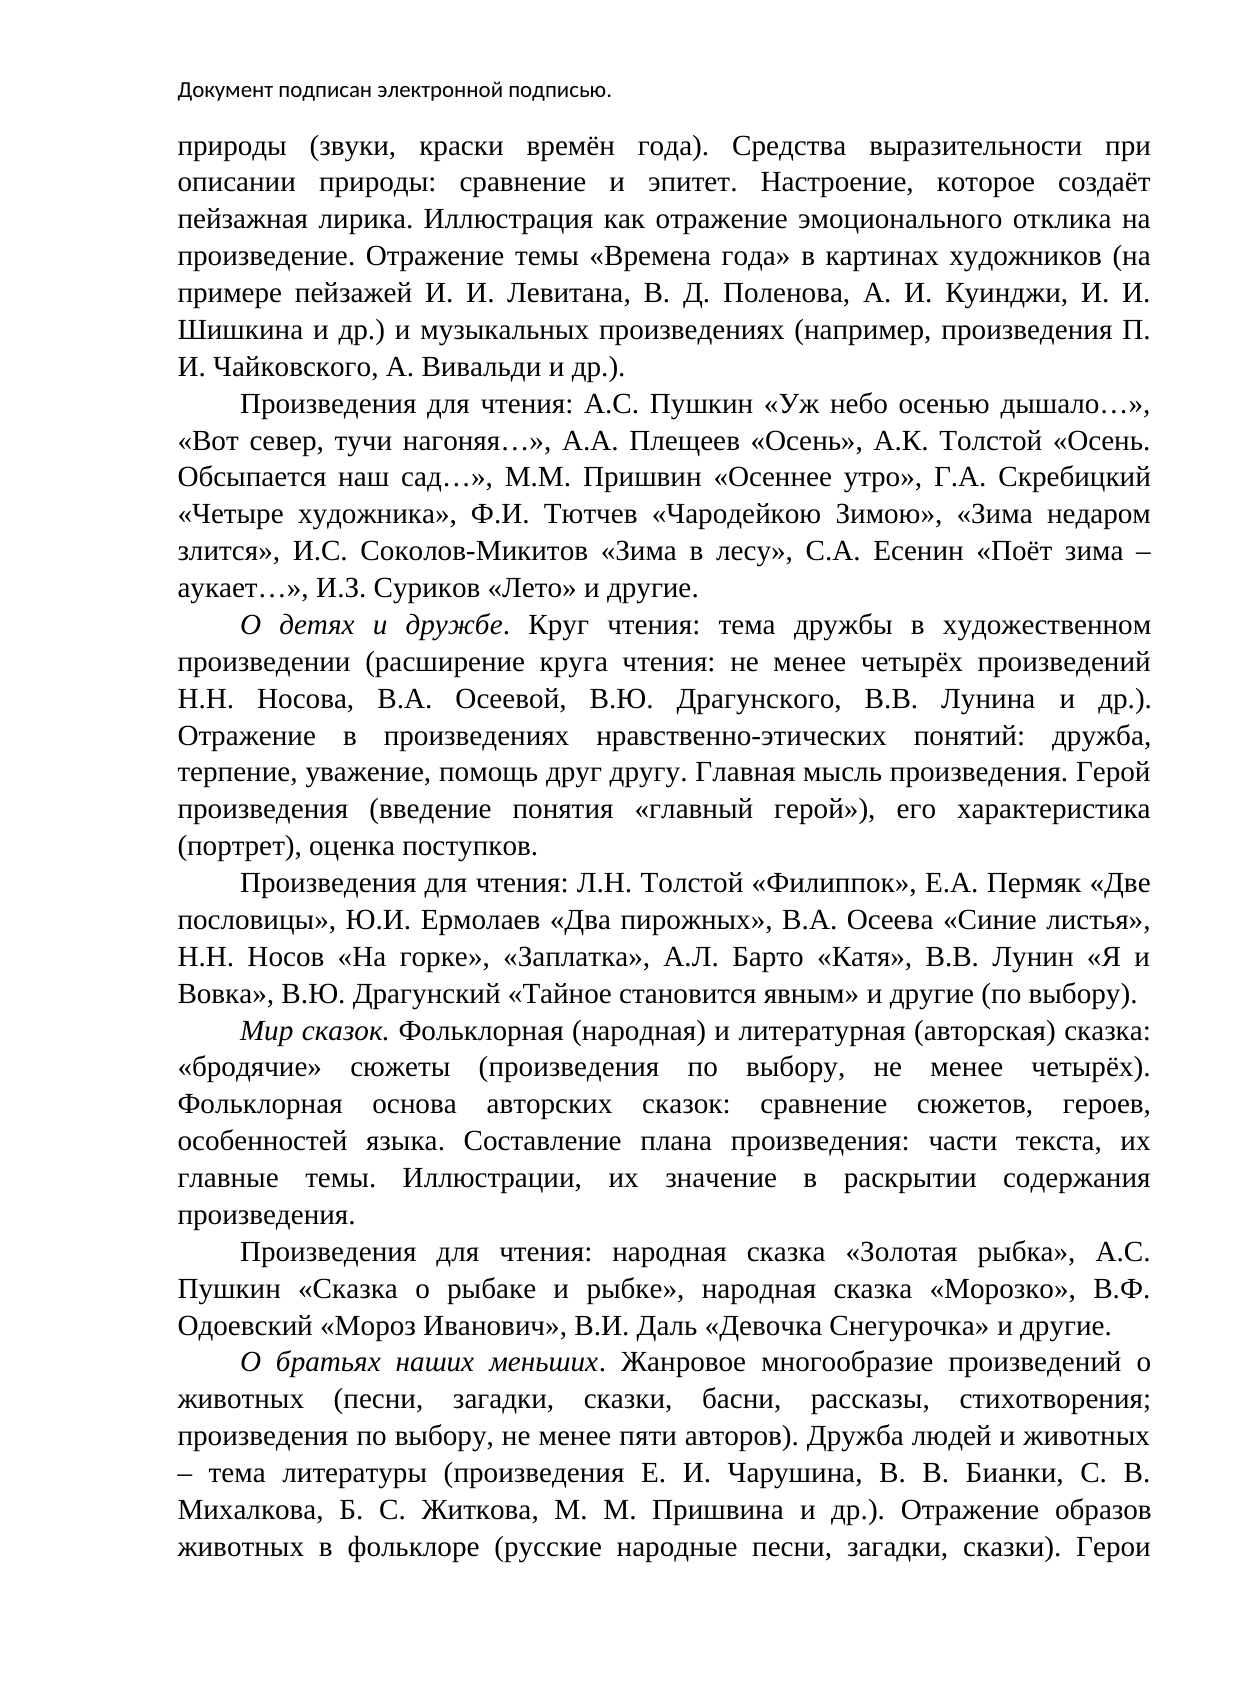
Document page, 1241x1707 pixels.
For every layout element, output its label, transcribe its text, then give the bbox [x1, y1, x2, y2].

text Произведения для чтения: Л.Н. Толстой «Филиппок», Е.А. Пермяк «Две пословицы», Ю.И. Ермолаев «Два пирожных», В.А. Осеева «Синие листья», Н.Н. Носов «На горке», «Заплатка», А.Л. Барто «Катя», В.В. Лунин «Я и Вовка», В.Ю. Драгунский «Тайное становится явным» и другие (по выбору). [177, 865, 1152, 1009]
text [177, 1344, 1152, 1562]
text Произведения для чтения: народная сказка «Золотая рыбка», А.С. Пушкин «Сказка о рыбаке и рыбке», народная сказка «Морозко», В.Ф. Одоевский «Мороз Иванович», В.И. Даль «Девочка Снегурочка» и другие. [177, 1234, 1152, 1341]
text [177, 128, 1152, 382]
text Мир сказок. Фольклорная (народная) и литературная (авторская) сказка: «бродячие» сюжеты (произведения по выбору, не менее четырёх). Фольклорная основа авторских сказок: сравнение сюжетов, героев, особенностей языка. Составление плана произведения: части текста, их главные темы. Иллюстрации, их значение в раскрытии содержания произведения. [177, 1013, 1152, 1231]
text О детях и дружбе. Круг чтения: тема дружбы в художественном произведении (расширение круга чтения: не менее четырёх произведений Н.Н. Носова, В.А. Осеевой, В.Ю. Драгунского, В.В. Лунина и др.). Отражение в произведениях нравственно-этических понятий: дружба, терпение, уважение, помощь друг другу. Главная мысль произведения. Герой произведения (введение понятия «главный герой»), его характеристика (портрет), оценка поступков. [177, 607, 1152, 862]
text Произведения для чтения: А.С. Пушкин «Уж небо осенью дышало…», «Вот север, тучи нагоняя…», А.А. Плещеев «Осень», А.К. Толстой «Осень. Обсыпается наш сад…», М.М. Пришвин «Осеннее утро», Г.А. Скребицкий «Четыре художника», Ф.И. Тютчев «Чародейкою Зимою», «Зима недаром злится», И.С. Соколов-Микитов «Зима в лесу», С.А. Есенин «Поёт зима – аукает…», И.З. Суриков «Лето» и другие. [177, 386, 1152, 604]
